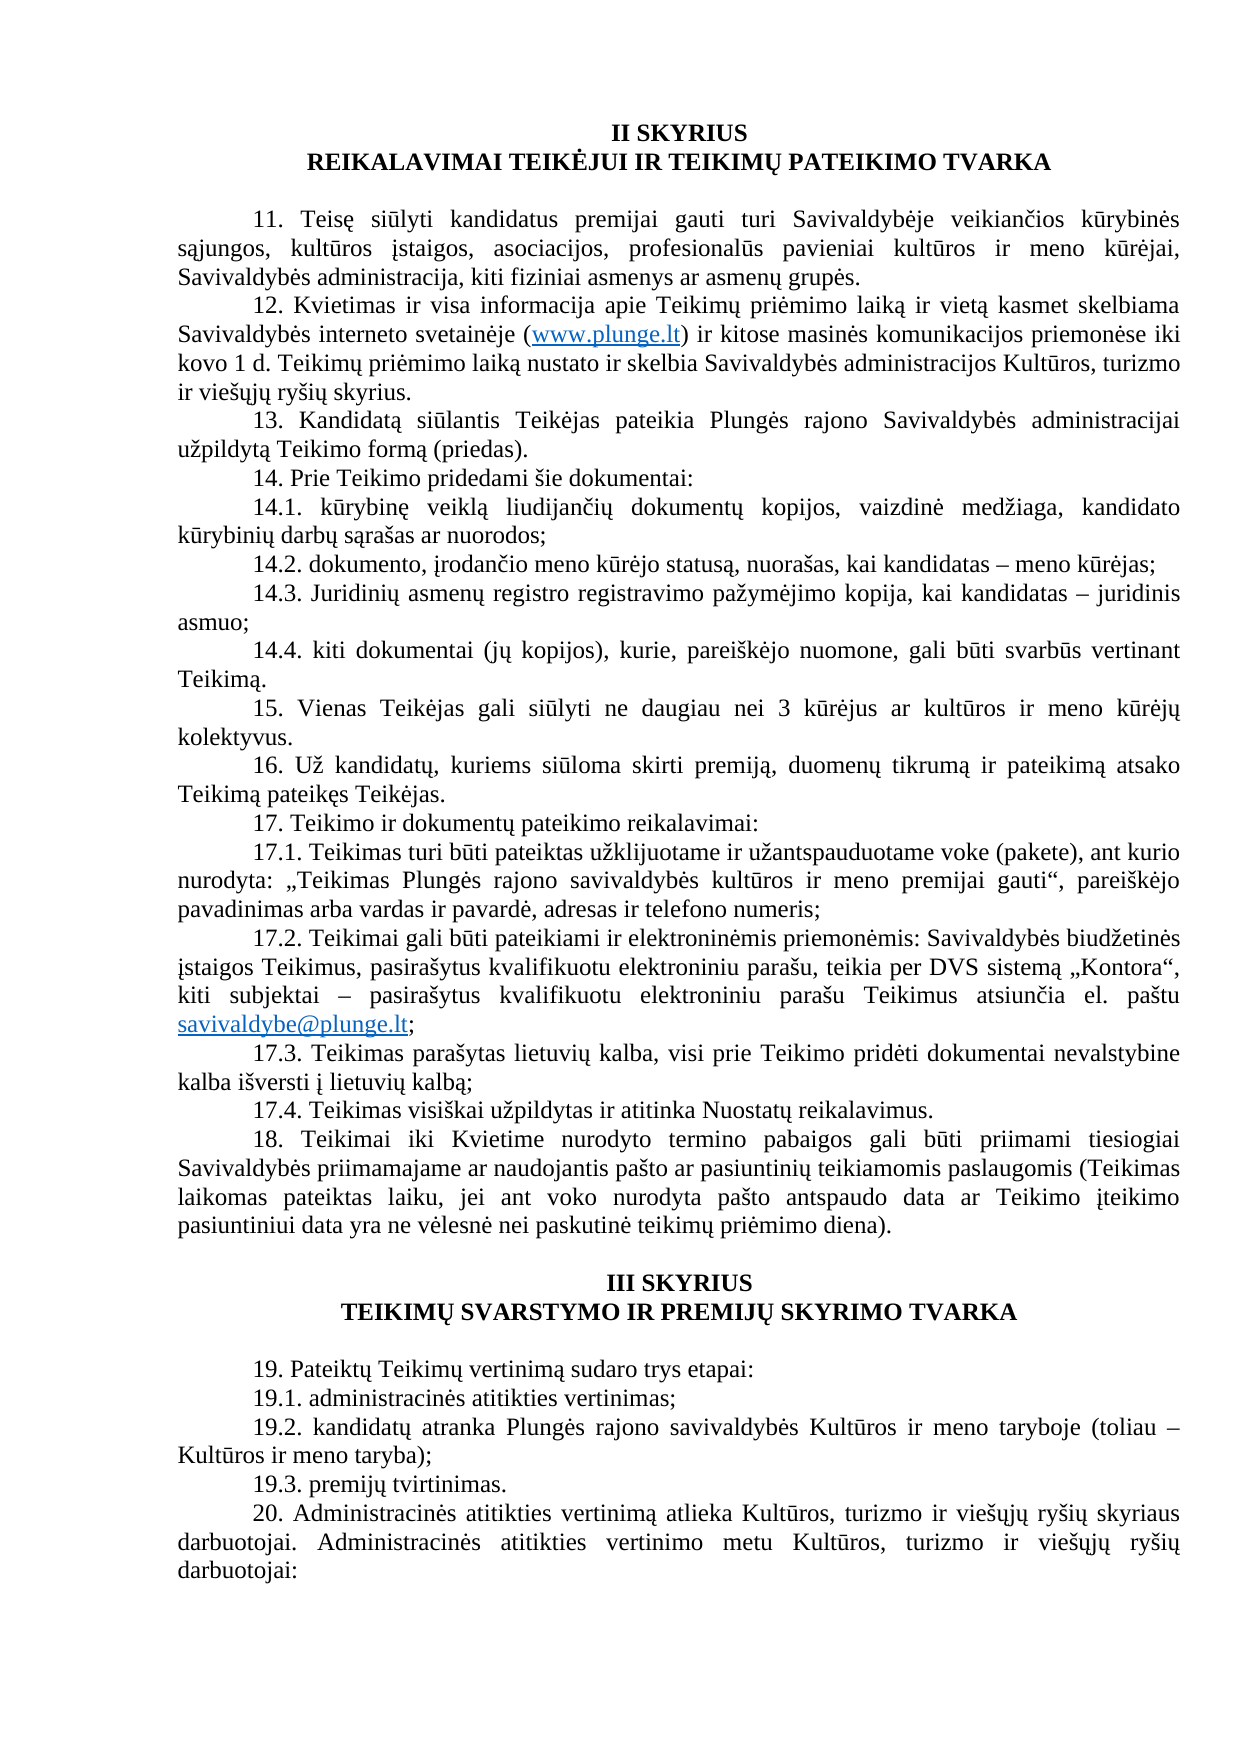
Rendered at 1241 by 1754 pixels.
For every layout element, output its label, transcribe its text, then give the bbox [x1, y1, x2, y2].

text 16. Už kandidatų, kuriems siūloma skirti premiją, duomenų tikrumą ir pateikimą atsako Teikimą pateikęs Teikėjas. [177, 751, 1181, 808]
text 11. Teisę siūlyti kandidatus premijai gauti turi Savivaldybėje veikiančios kūrybinės sąjungos, kultūros įstaigos, asociacijos, profesionalūs pavieniai kultūros ir meno kūrėjai, Savivaldybės administracija, kiti fiziniai asmenys ar asmenų grupės. [177, 204, 1181, 291]
text 19. Pateiktų Teikimų vertinimą sudaro trys etapai: [177, 1354, 1181, 1383]
text 17.4. Teikimas visiškai užpildytas ir atitinka Nuostatų reikalavimus. [177, 1096, 1181, 1124]
text 18. Teikimai iki Kvietime nurodyto termino pabaigos gali būti priimami tiesiogiai Savivaldybės priimamajame ar naudojantis pašto ar pasiuntinių teikiamomis paslaugomis (Teikimas laikomas pateiktas laiku, jei ant voko nurodyta pašto antspaudo data ar Teikimo įteikimo pasiuntiniui data yra ne vėlesnė nei paskutinė teikimų priėmimo diena). [177, 1124, 1181, 1239]
text 14.3. Juridinių asmenų registro registravimo pažymėjimo kopija, kai kandidatas – juridinis asmuo; [177, 578, 1181, 636]
text 17.1. Teikimas turi būti pateiktas užklijuotame ir užantspauduotame voke (pakete), ant kurio nurodyta: „Teikimas Plungės rajono savivaldybės kultūros ir meno premijai gauti“, pareiškėjo pavadinimas arba vardas ir pavardė, adresas ir telefono numeris; [177, 837, 1181, 923]
text 20. Administracinės atitikties vertinimą atlieka Kultūros, turizmo ir viešųjų ryšių skyriaus darbuotojai. Administracinės atitikties vertinimo metu Kultūros, turizmo ir viešųjų ryšių darbuotojai: [177, 1498, 1181, 1584]
text 17.3. Teikimas parašytas lietuvių kalba, visi prie Teikimo pridėti dokumentai nevalstybine kalba išversti į lietuvių kalbą; [177, 1038, 1181, 1096]
text TEIKIMŲ SVARSTYMO IR PREMIJŲ SKYRIMO TVARKA [177, 1297, 1181, 1326]
text 14. Prie Teikimo pridedami šie dokumentai: [177, 463, 1181, 492]
text 14.4. kiti dokumentai (jų kopijos), kurie, pareiškėjo nuomone, gali būti svarbūs vertinant Teikimą. [177, 636, 1181, 693]
text 12. Kvietimas ir visa informacija apie Teikimų priėmimo laiką ir vietą kasmet skelbiama Savivaldybės interneto svetainėje (www.plunge.lt) ir kitose masinės komunikacijos priemonėse iki kovo 1 d. Teikimų priėmimo laiką nustato ir skelbia Savivaldybės administracijos Kultūros, turizmo ir viešųjų ryšių skyrius. [177, 291, 1181, 406]
text 15. Vienas Teikėjas gali siūlyti ne daugiau nei 3 kūrėjus ar kultūros ir meno kūrėjų kolektyvus. [177, 693, 1181, 751]
text 17.2. Teikimai gali būti pateikiami ir elektroninėmis priemonėmis: Savivaldybės biudžetinės įstaigos Teikimus, pasirašytus kvalifikuotu elektroniniu parašu, teikia per DVS sistemą „Kontora“, kiti subjektai – pasirašytus kvalifikuotu elektroniniu parašu Teikimus atsiunčia el. paštu savivaldybe@plunge.lt; [177, 923, 1181, 1038]
text 17. Teikimo ir dokumentų pateikimo reikalavimai: [177, 808, 1181, 837]
text 19.3. premijų tvirtinimas. [177, 1469, 1181, 1498]
text III SKYRIUS [177, 1268, 1181, 1297]
text 19.2. kandidatų atranka Plungės rajono savivaldybės Kultūros ir meno taryboje (toliau – Kultūros ir meno taryba); [177, 1412, 1181, 1469]
text 19.1. administracinės atitikties vertinimas; [177, 1383, 1181, 1412]
text 13. Kandidatą siūlantis Teikėjas pateikia Plungės rajono Savivaldybės administracijai užpildytą Teikimo formą (priedas). [177, 406, 1181, 463]
text 14.1. kūrybinę veiklą liudijančių dokumentų kopijos, vaizdinė medžiaga, kandidato kūrybinių darbų sąrašas ar nuorodos; [177, 492, 1181, 549]
text REIKALAVIMAI TEIKĖJUI ir teikimų pateikimo tvarka [177, 147, 1181, 176]
text 14.2. dokumento, įrodančio meno kūrėjo statusą, nuorašas, kai kandidatas – meno kūrėjas; [177, 549, 1181, 578]
text II SKYRIUS [177, 118, 1181, 147]
